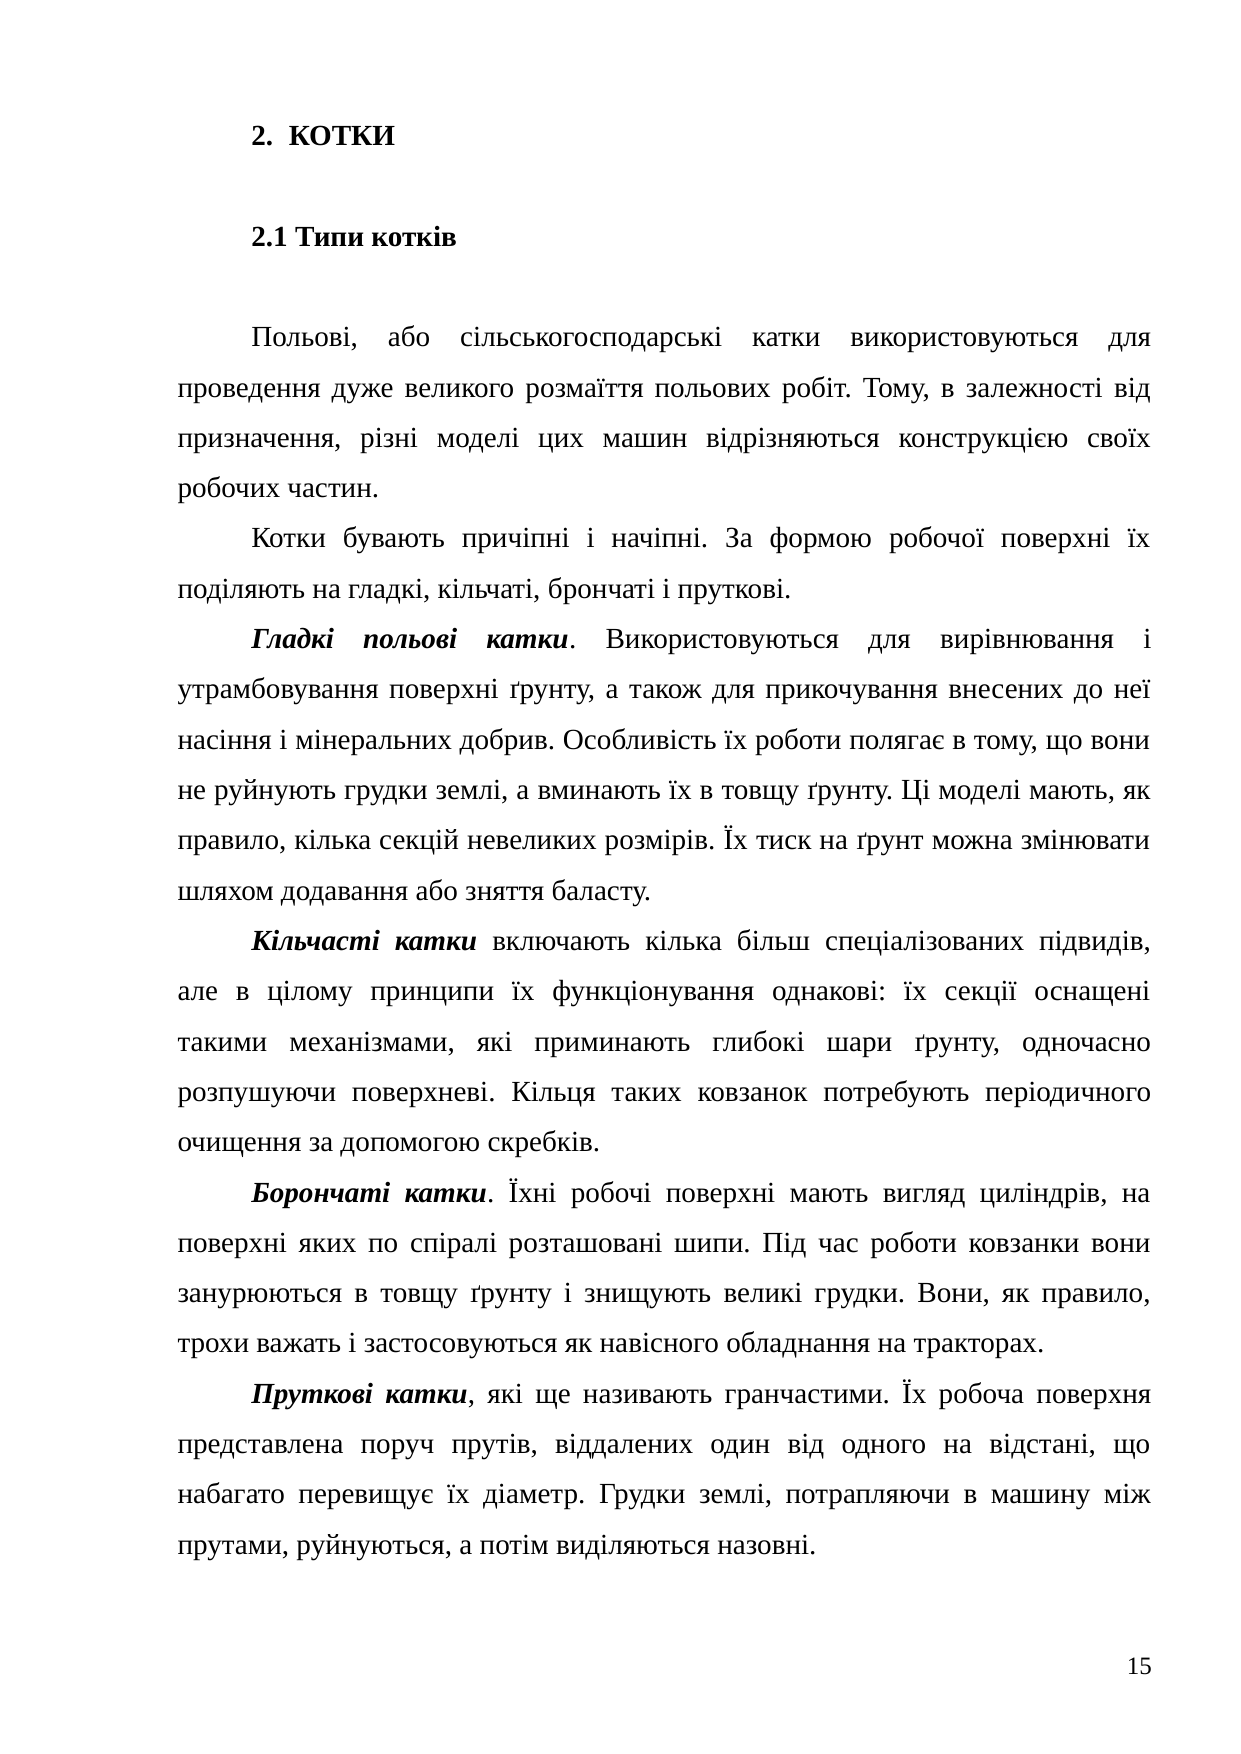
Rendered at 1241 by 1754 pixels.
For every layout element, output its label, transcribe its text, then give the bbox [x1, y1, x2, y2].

subtitle Пруткові катки, які ще називають гранчастими. Їх робоча поверхня представлена поруч прутів, віддалених один від одного на відстані, що набагато перевищує їх діаметр. Грудки землі, потрапляючи в машину між прутами, руйнуються, а потім виділяються назовні. [177, 1376, 1152, 1560]
subtitle Польові, або сільськогосподарські катки використовуються для проведення дуже великого розмаїття польових робіт. Тому, в залежності від призначення, різні моделі цих машин відрізняються конструкцією своїх робочих частин. [177, 319, 1152, 504]
subtitle КОТКИ [251, 118, 1152, 152]
subtitle 2.1 Типи котків [177, 219, 1152, 252]
subtitle Гладкі польові катки. Використовуються для вирівнювання і утрамбовування поверхні ґрунту, а також для прикочування внесених до неї насіння і мінеральних добрив. Особливість їх роботи полягає в тому, що вони не руйнують грудки землі, а вминають їх в товщу ґрунту. Ці моделі мають, як правило, кілька секцій невеликих розмірів. Їх тиск на ґрунт можна змінювати шляхом додавання або зняття баласту. [177, 621, 1152, 906]
subtitle Кільчасті катки включають кілька більш спеціалізованих підвидів, але в цілому принципи їх функціонування однакові: їх секції оснащені такими механізмами, які приминають глибокі шари ґрунту, одночасно розпушуючи поверхневі. Кільця таких ковзанок потребують періодичного очищення за допомогою скребків. [177, 923, 1152, 1158]
subtitle Котки бувають причіпні і начіпні. За формою робочої поверхні їх поділяють на гладкі, кільчаті, брончаті і пруткові. [177, 521, 1152, 604]
subtitle Борончаті катки. Їхні робочі поверхні мають вигляд циліндрів, на поверхні яких по спіралі розташовані шипи. Під час роботи ковзанки вони занурюються в товщу ґрунту і знищують великі грудки. Вони, як правило, трохи важать і застосовуються як навісного обладнання на тракторах. [177, 1175, 1152, 1359]
